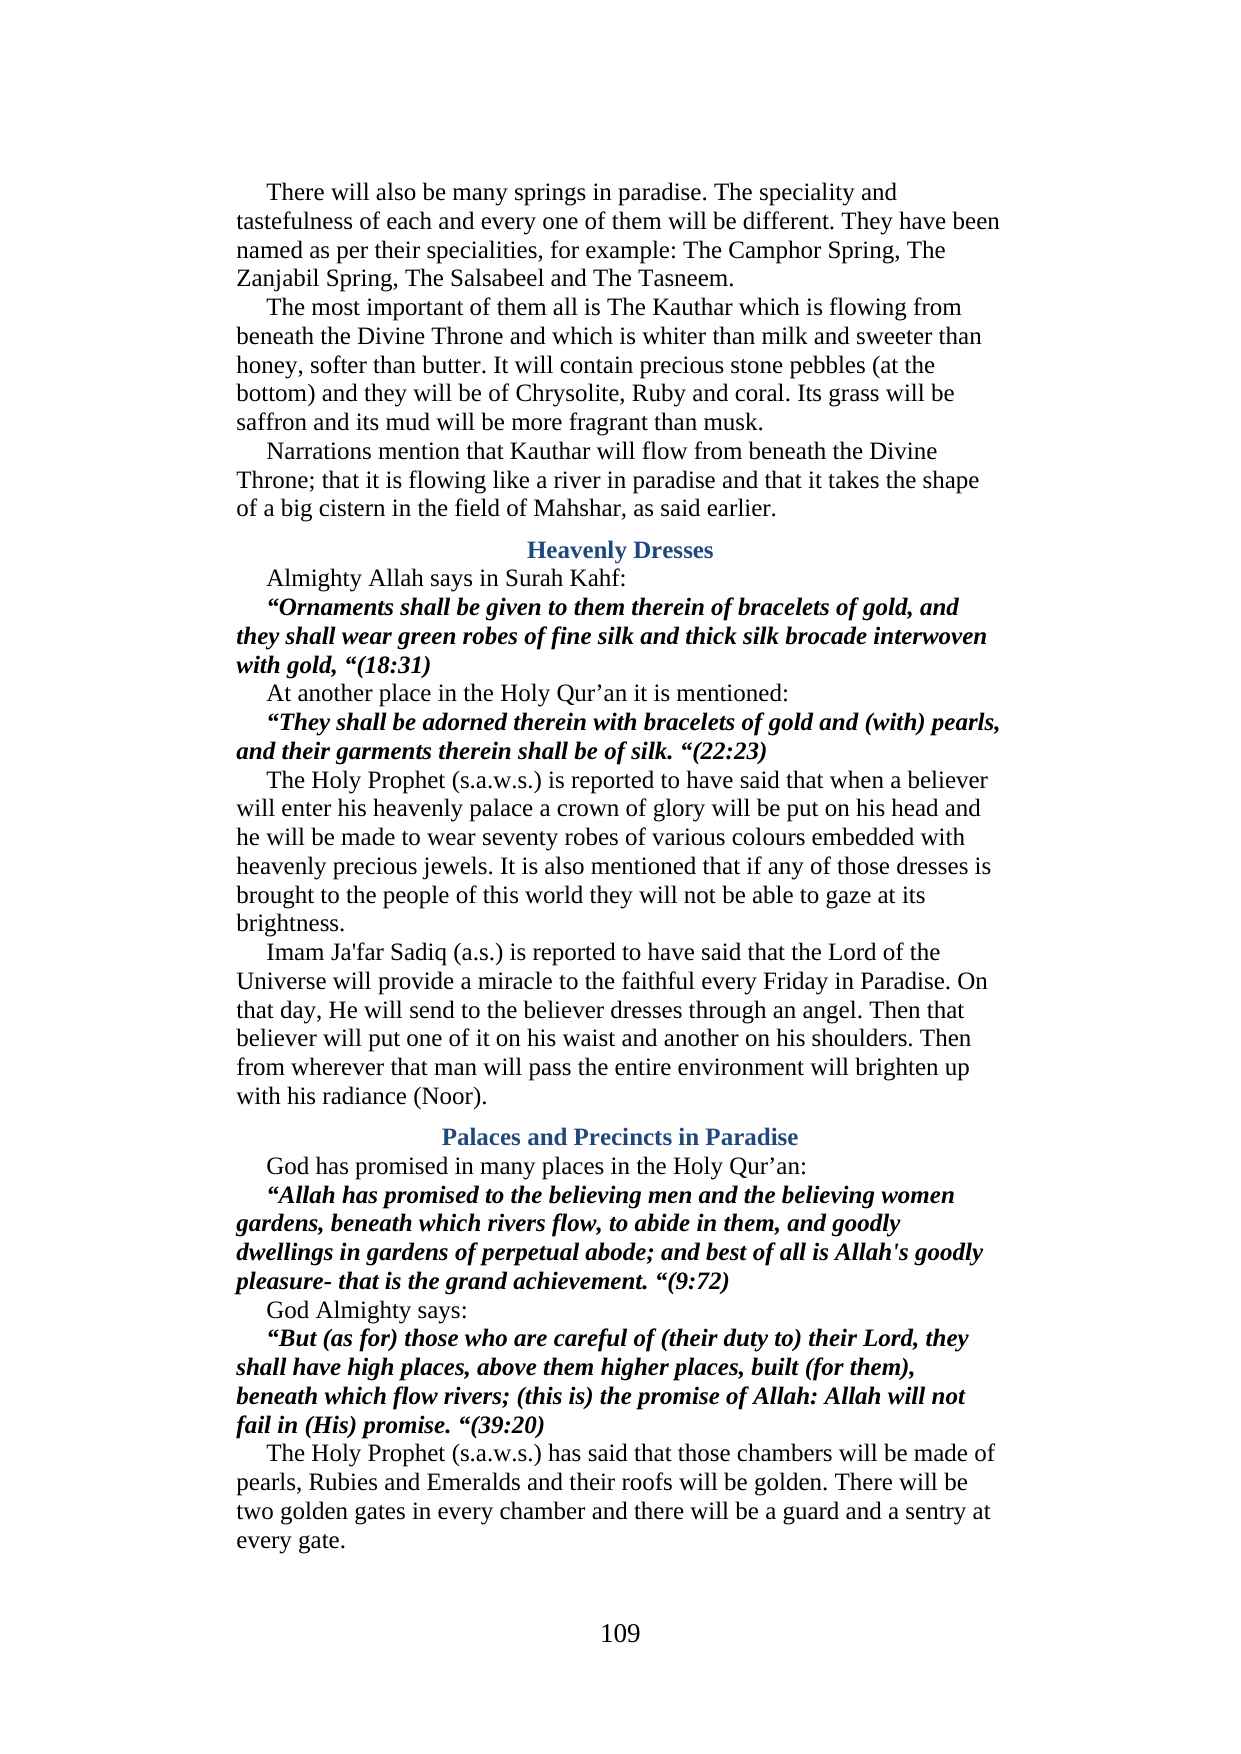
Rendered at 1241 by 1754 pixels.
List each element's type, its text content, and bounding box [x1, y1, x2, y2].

text Imam Ja'far Sadiq (a.s.) is reported to have said that the Lord of the Universe will provide a miracle to the faithful every Friday in Paradise. On that day, He will send to the believer dresses through an angel. Then that believer will put one of it on his waist and another on his shoulders. Then from wherever that man will pass the entire environment will brighten up with his radiance (Noor). [236, 937, 1004, 1110]
text Narrations mention that Kauthar will flow from beneath the Divine Throne; that it is flowing like a river in paradise and that it takes the shape of a big cistern in the field of Mahshar, as said earlier. [236, 436, 1004, 522]
subtitle Heavenly Dresses [236, 535, 1004, 563]
text “Allah has promised to the believing men and the believing women gardens, beneath which rivers flow, to abide in them, and goodly dwellings in gardens of perpetual abode; and best of all is Allah's goodly pleasure- that is the grand achievement. “(9:72) [236, 1180, 1004, 1295]
text At another place in the Holy Qur’an it is mentioned: [236, 678, 1004, 707]
subtitle Palaces and Precincts in Paradise [236, 1122, 1004, 1151]
text The Holy Prophet (s.a.w.s.) is reported to have said that when a believer will enter his heavenly palace a crown of glory will be put on his head and he will be made to wear seventy robes of various colours embedded with heavenly precious jewels. It is also mentioned that if any of those dresses is brought to the people of this world they will not be able to gaze at its brightness. [236, 765, 1004, 937]
text The most important of them all is The Kauthar which is flowing from beneath the Divine Throne and which is whiter than milk and sweeter than honey, softer than butter. It will contain precious stone pebbles (at the bottom) and they will be of Chrysolite, Ruby and coral. Its grass will be saffron and its mud will be more fragrant than musk. [236, 292, 1004, 436]
text “Ornaments shall be given to them therein of bracelets of gold, and they shall wear green robes of fine silk and thick silk brocade interwoven with gold, “(18:31) [236, 592, 1004, 678]
text There will also be many springs in paradise. The speciality and tastefulness of each and every one of them will be different. They have been named as per their specialities, for example: The Camphor Spring, The Zanjabil Spring, The Salsabeel and The Tasneem. [236, 177, 1004, 292]
text “But (as for) those who are careful of (their duty to) their Lord, they shall have high places, above them higher places, built (for them), beneath which flow rivers; (this is) the promise of Allah: Allah will not fail in (His) promise. “(39:20) [236, 1323, 1004, 1438]
text Almighty Allah says in Surah Kahf: [236, 563, 1004, 592]
text The Holy Prophet (s.a.w.s.) has said that those chambers will be made of pearls, Rubies and Emeralds and their roofs will be golden. There will be two golden gates in every chamber and there will be a guard and a sentry at every gate. [236, 1438, 1004, 1553]
text God has promised in many places in the Holy Qur’an: [236, 1151, 1004, 1180]
text God Almighty says: [236, 1295, 1004, 1323]
text “They shall be adorned therein with bracelets of gold and (with) pearls, and their garments therein shall be of silk. “(22:23) [236, 707, 1004, 765]
